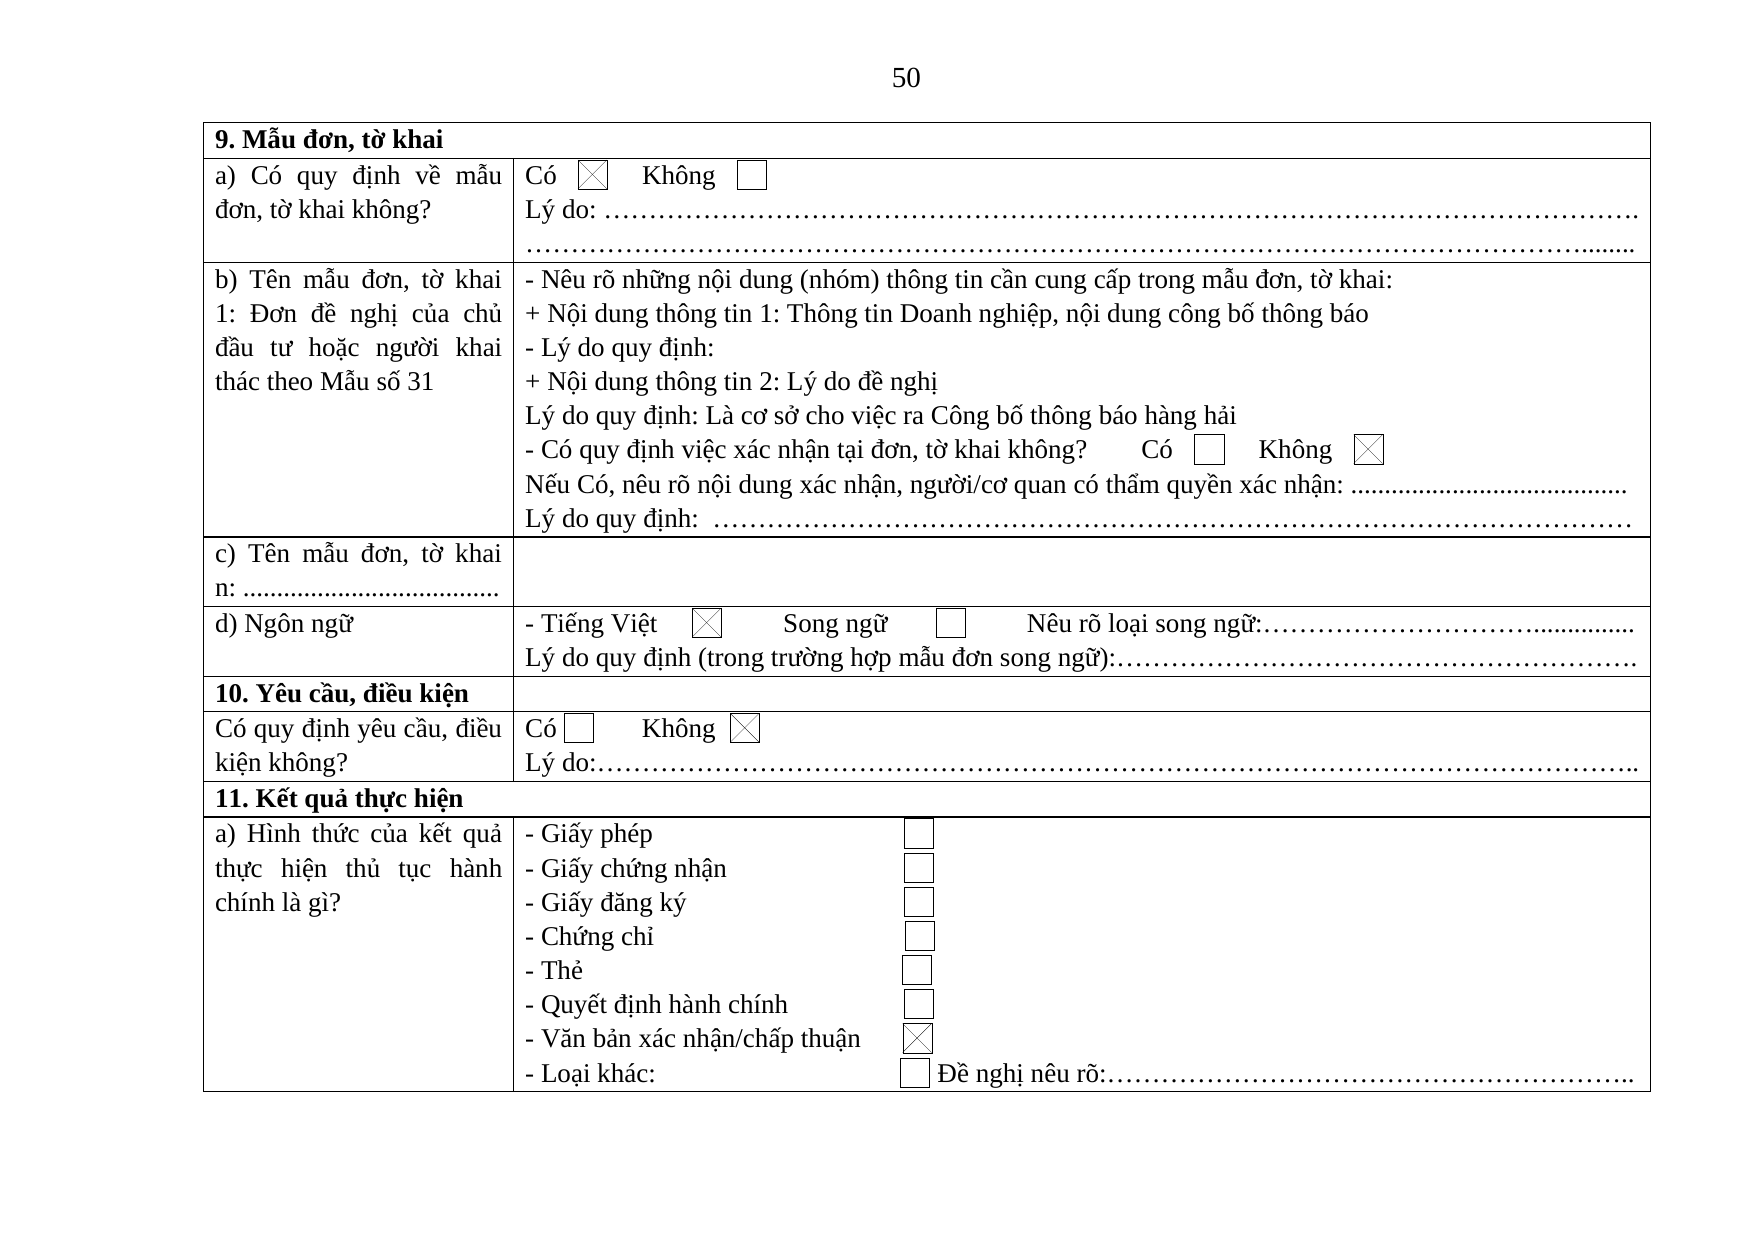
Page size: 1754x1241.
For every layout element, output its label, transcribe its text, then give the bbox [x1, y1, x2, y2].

table_cell b) Tên mẫu đơn, tờ khai 1: Đơn đề nghị của chủ đầu tư hoặc người khai thác theo Mẫu số 31 [204, 263, 513, 536]
table_cell Có Không Lý do: ……………………………………………………………………………………………………. ………………………………………………………………………………………………………........ [514, 159, 1650, 262]
table_cell c) Tên mẫu đơn, tờ khai n: ...................................... [204, 538, 513, 606]
table_cell 10. Yêu cầu, điều kiện [204, 677, 513, 711]
table_cell Có quy định yêu cầu, điều kiện không? [204, 712, 513, 781]
table_cell - Tiếng Việt Song ngữ Nêu rõ loại song ngữ:…………………………............... Lý do quy định (trong trường hợp mẫu đơn song ngữ):…………………………………………………. [514, 607, 1650, 676]
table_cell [204, 818, 513, 1091]
table_cell [514, 677, 1650, 711]
table_cell - Nêu rõ những nội dung (nhóm) thông tin cần cung cấp trong mẫu đơn, tờ khai: + Nội dung thông tin 1: Thông tin Doanh nghiệp, nội dung công bố thông báo - Lý do quy định: + Nội dung thông tin 2: Lý do đề nghị Lý do quy định: Là cơ sở cho việc ra Công bố thông báo hàng hải - Có quy định việc xác nhận tại đơn, tờ khai không? Có Không Nếu Có, nêu rõ nội dung xác nhận, người/cơ quan có thẩm quyền xác nhận: ......................................... Lý do quy định: ………………………………………………………………………………………… [514, 263, 1650, 536]
table_cell [514, 538, 1650, 606]
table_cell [514, 818, 1650, 1091]
table_cell a) Có quy định về mẫu đơn, tờ khai không? [204, 159, 513, 262]
table_cell d) Ngôn ngữ [204, 607, 513, 676]
table_cell Có Không Lý do:…………………………………………………………………………………………………….. [514, 712, 1650, 781]
table_cell 11. Kết quả thực hiện [204, 782, 1650, 816]
table_cell 9. Mẫu đơn, tờ khai [204, 123, 1650, 158]
